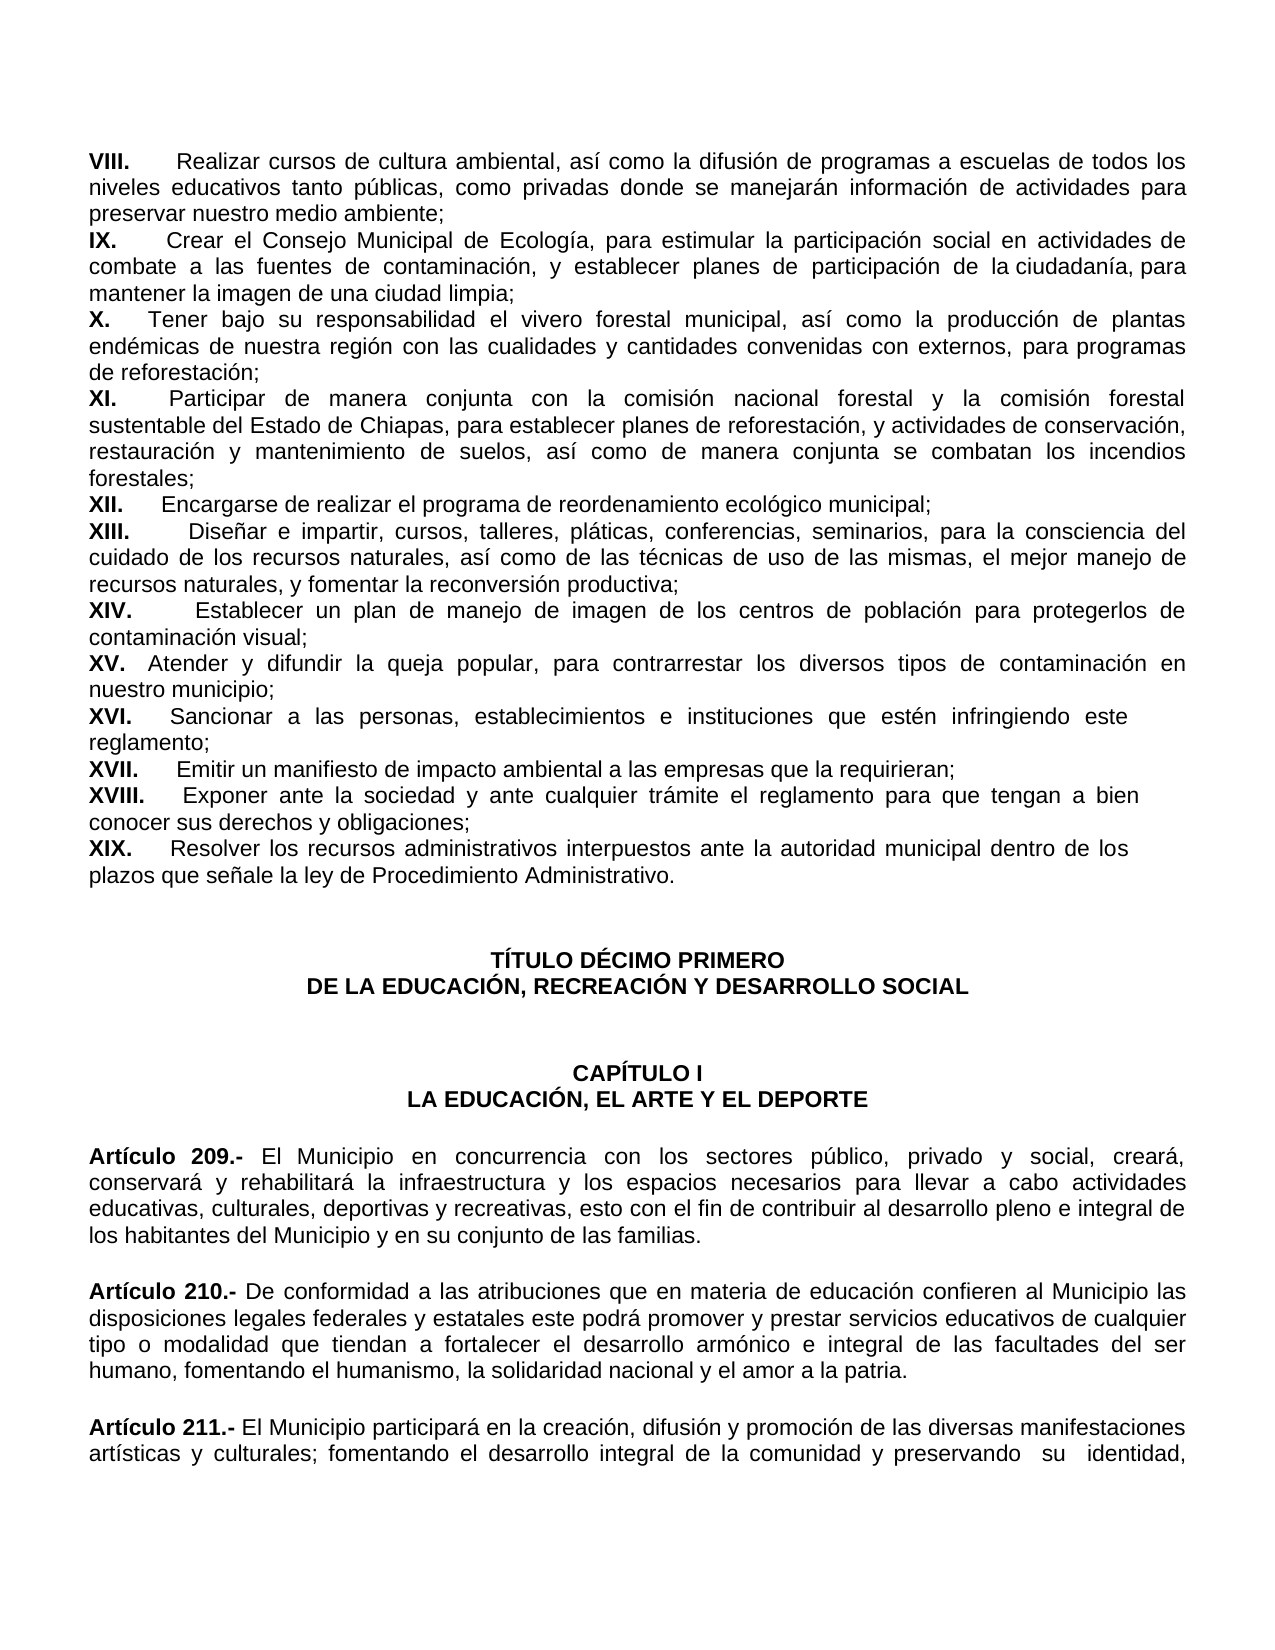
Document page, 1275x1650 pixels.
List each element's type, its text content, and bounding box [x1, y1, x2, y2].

text plazos que señale la ley de Procedimiento Administrativo. [89, 862, 1186, 888]
text LA EDUCACIÓN, EL ARTE Y EL DEPORTE [89, 1086, 1186, 1112]
text reglamento; [89, 729, 1186, 756]
text XVIII. Exponer ante la sociedad y ante cualquier trámite el reglamento para que tengan a bien conocer sus derechos y obligaciones; [89, 782, 1186, 835]
text XVI. Sancionar a las personas, establecimientos e instituciones que estén infringiendo este [89, 703, 1186, 729]
text IX. Crear el Consejo Municipal de Ecología, para estimular la participación social en actividades de combate a las fuentes de contaminación, y establecer planes de participación de la ciudadanía, para mantener la imagen de una ciudad limpia; [89, 227, 1186, 306]
text XII. Encargarse de realizar el programa de reordenamiento ecológico municipal; [89, 491, 1186, 517]
text XI. Participar de manera conjunta con la comisión nacional forestal y la comisión forestal sustentable del Estado de Chiapas, para establecer planes de reforestación, y actividades de conservación, restauración y mantenimiento de suelos, así como de manera conjunta se combatan los incendios forestales; [89, 385, 1186, 491]
text Artículo 210.- De conformidad a las atribuciones que en materia de educación confieren al Municipio las disposiciones legales federales y estatales este podrá promover y prestar servicios educativos de cualquier tipo o modalidad que tiendan a fortalecer el desarrollo armónico e integral de las facultades del ser humano, fomentando el humanismo, la solidaridad nacional y el amor a la patria. [89, 1278, 1186, 1384]
text Artículo 209.- El Municipio en concurrencia con los sectores público, privado y social, creará, conservará y rehabilitará la infraestructura y los espacios necesarios para llevar a cabo actividades educativas, culturales, deportivas y recreativas, esto con el fin de contribuir al desarrollo pleno e integral de los habitantes del Municipio y en su conjunto de las familias. [89, 1143, 1186, 1248]
text XV. Atender y difundir la queja popular, para contrarrestar los diversos tipos de contaminación en nuestro municipio; [89, 650, 1186, 703]
text DE LA EDUCACIÓN, RECREACIÓN Y DESARROLLO SOCIAL [89, 973, 1186, 999]
text XIV. Establecer un plan de manejo de imagen de los centros de población para protegerlos de contaminación visual; [89, 597, 1186, 650]
text XVII. Emitir un manifiesto de impacto ambiental a las empresas que la requirieran; [89, 756, 1186, 782]
text VIII. Realizar cursos de cultura ambiental, así como la difusión de programas a escuelas de todos los niveles educativos tanto públicas, como privadas donde se manejarán información de actividades para preservar nuestro medio ambiente; [89, 148, 1186, 227]
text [89, 1414, 1186, 1467]
text XIX. Resolver los recursos administrativos interpuestos ante la autoridad municipal dentro de los [89, 835, 1186, 862]
text X. Tener bajo su responsabilidad el vivero forestal municipal, así como la producción de plantas endémicas de nuestra región con las cualidades y cantidades convenidas con externos, para programas de reforestación; [89, 306, 1186, 385]
text XIII. Diseñar e impartir, cursos, talleres, pláticas, conferencias, seminarios, para la consciencia del cuidado de los recursos naturales, así como de las técnicas de uso de las mismas, el mejor manejo de recursos naturales, y fomentar la reconversión productiva; [89, 518, 1186, 597]
text CAPÍTULO I [89, 1060, 1186, 1086]
text TÍTULO DÉCIMO PRIMERO [89, 947, 1186, 973]
